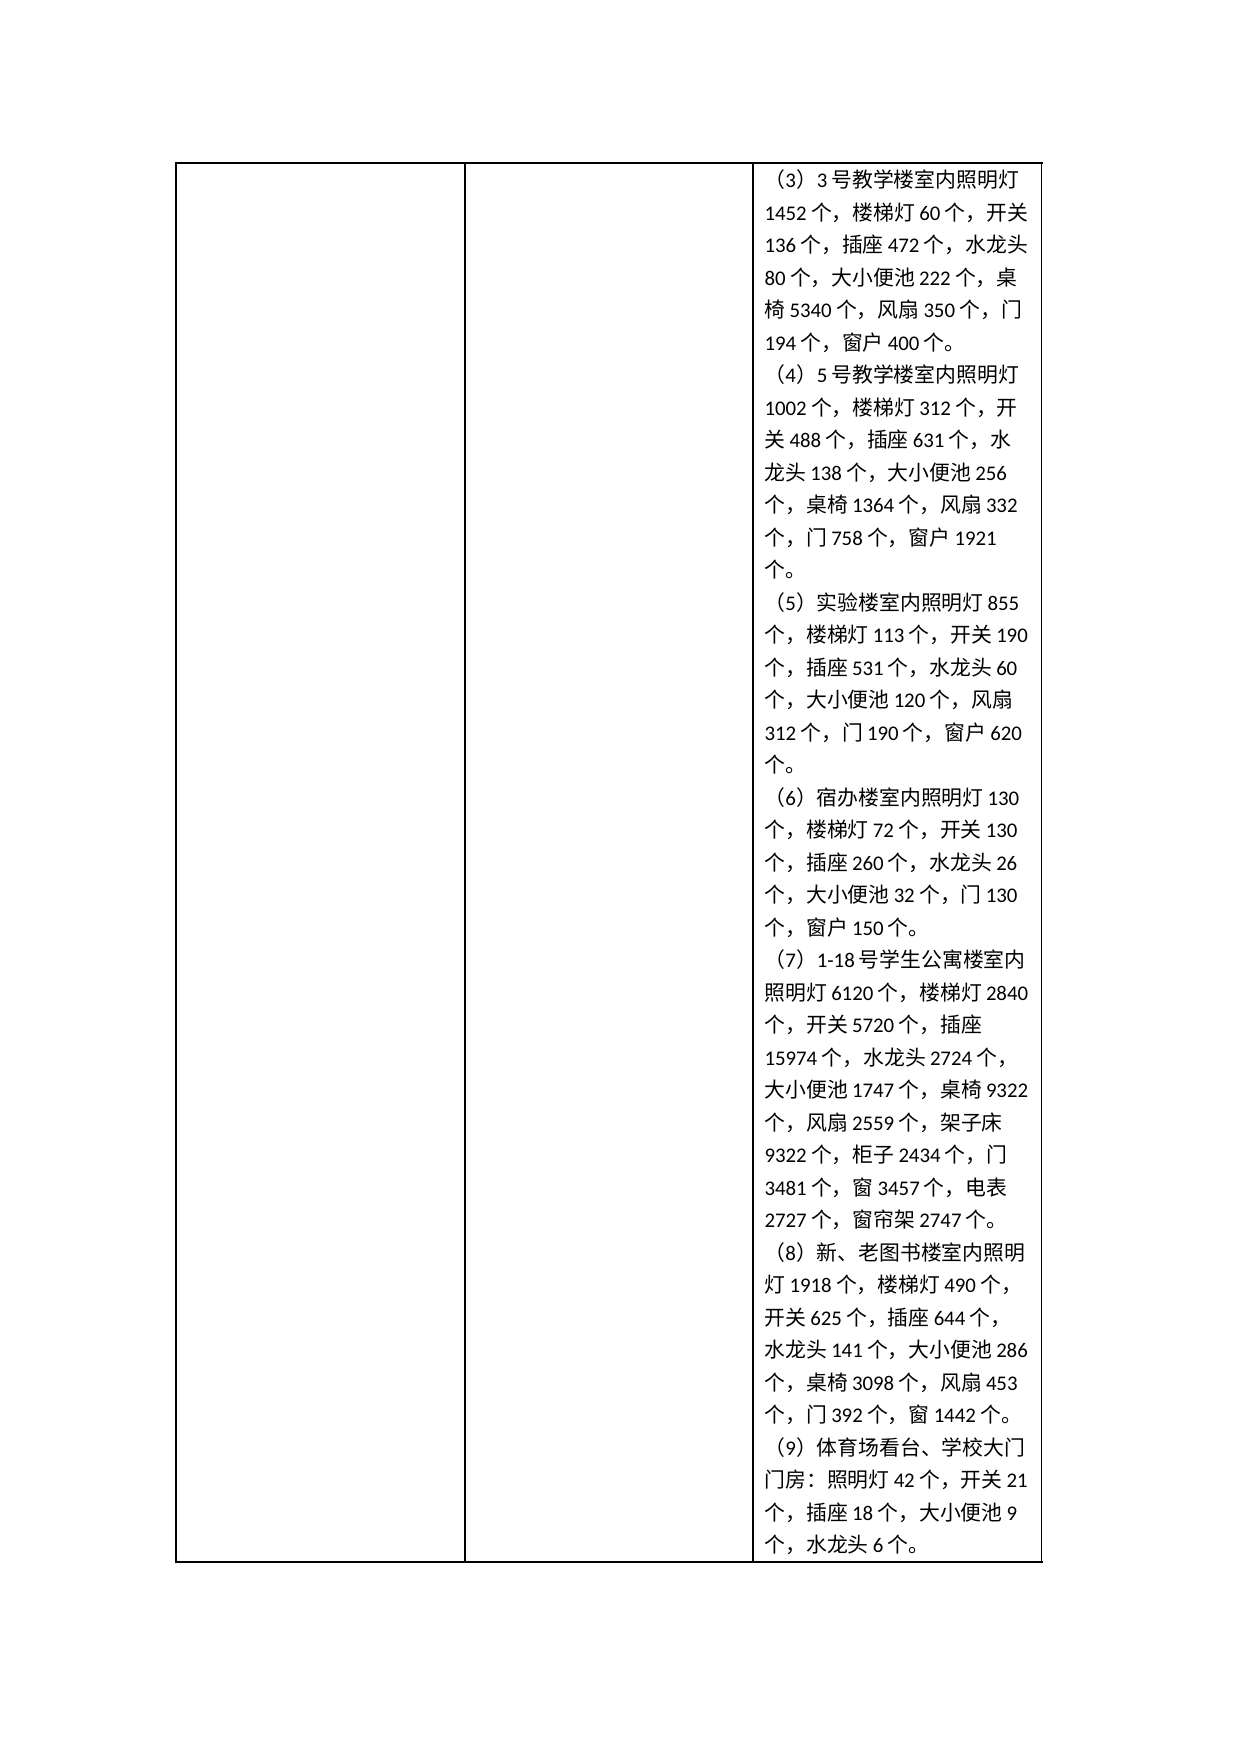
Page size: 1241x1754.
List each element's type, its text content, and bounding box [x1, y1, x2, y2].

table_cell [754, 164, 1041, 1561]
table_cell 1 [466, 164, 752, 1561]
table_cell [177, 164, 464, 1561]
